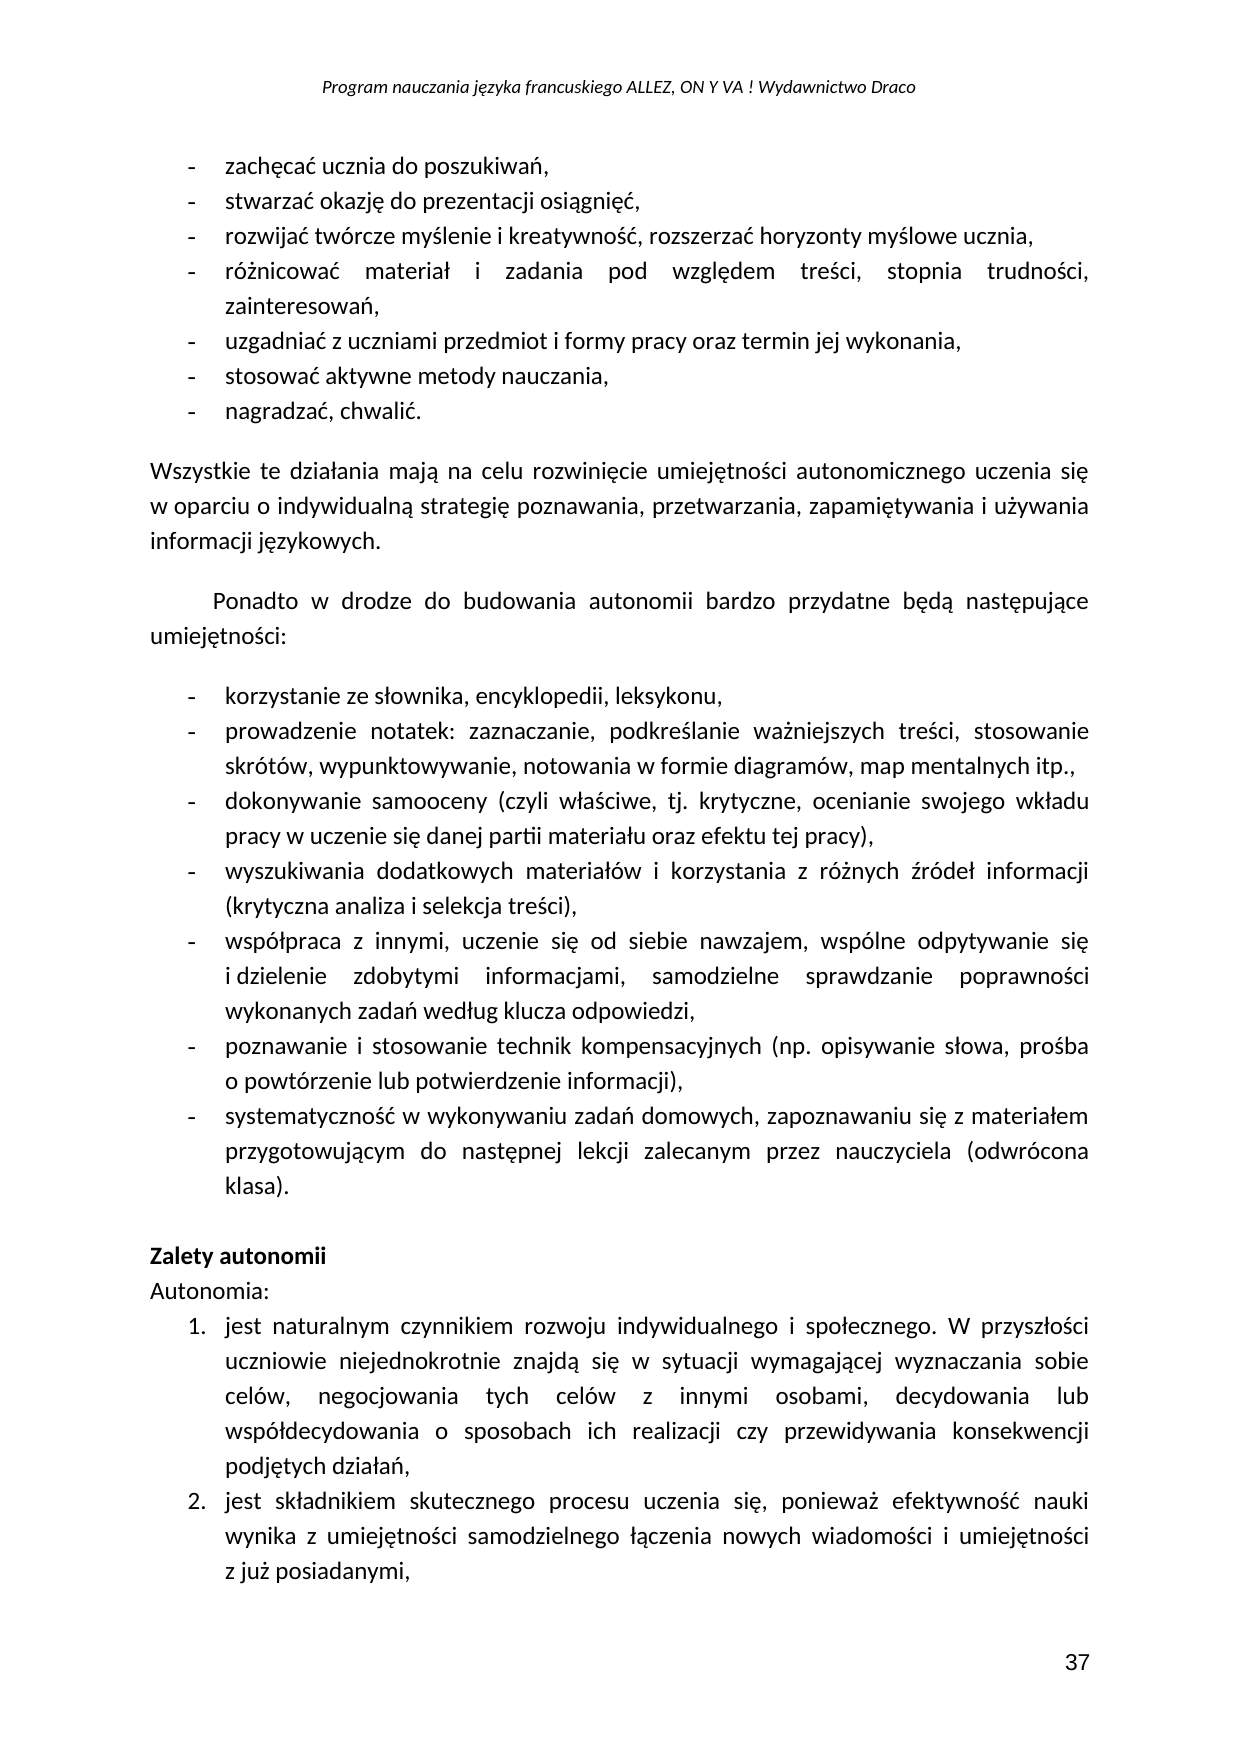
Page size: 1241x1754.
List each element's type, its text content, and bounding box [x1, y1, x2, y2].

list dokonywanie samooceny (czyli właściwe, tj. krytyczne, ocenianie swojego wkładu pracy w uczenie się danej partii materiału oraz efektu tej pracy), [187, 785, 1090, 851]
list poznawanie i stosowanie technik kompensacyjnych (np. opisywanie słowa, prośba o powtórzenie lub potwierdzenie informacji), [187, 1030, 1090, 1096]
text Zalety autonomii [150, 1240, 1090, 1271]
list prowadzenie notatek: zaznaczanie, podkreślanie ważniejszych treści, stosowanie skrótów, wypunktowywanie, notowania w formie diagramów, map mentalnych itp., [187, 715, 1090, 781]
list wyszukiwania dodatkowych materiałów i korzystania z różnych źródeł informacji (krytyczna analiza i selekcja treści), [187, 855, 1090, 921]
list stwarzać okazję do prezentacji osiągnięć, [187, 185, 1090, 216]
list systematyczność w wykonywaniu zadań domowych, zapoznawaniu się z materiałem przygotowującym do następnej lekcji zalecanym przez nauczyciela (odwrócona klasa). [187, 1100, 1090, 1201]
list różnicować materiał i zadania pod względem treści, stopnia trudności, zainteresowań, [187, 255, 1090, 321]
list zachęcać ucznia do poszukiwań, [187, 150, 1090, 181]
list korzystanie ze słownika, encyklopedii, leksykonu, [187, 680, 1090, 711]
text Ponadto w drodze do budowania autonomii bardzo przydatne będą następujące umiejętności: [75, 585, 1090, 651]
list rozwijać twórcze myślenie i kreatywność, rozszerzać horyzonty myślowe ucznia, [187, 220, 1090, 251]
list współpraca z innymi, uczenie się od siebie nawzajem, wspólne odpytywanie się i dzielenie zdobytymi informacjami, samodzielne sprawdzanie poprawności wykonanych zadań według klucza odpowiedzi, [187, 925, 1090, 1026]
text Wszystkie te działania mają na celu rozwinięcie umiejętności autonomicznego uczenia się w oparciu o indywidualną strategię poznawania, przetwarzania, zapamiętywania i używania informacji językowych. [150, 455, 1090, 556]
list stosować aktywne metody nauczania, [187, 360, 1090, 391]
list uzgadniać z uczniami przedmiot i formy pracy oraz termin jej wykonania, [187, 325, 1090, 356]
list jest składnikiem skutecznego procesu uczenia się, ponieważ efektywność nauki wynika z umiejętności samodzielnego łączenia nowych wiadomości i umiejętności z już posiadanymi, [187, 1485, 1090, 1586]
list jest naturalnym czynnikiem rozwoju indywidualnego i społecznego. W przyszłości uczniowie niejednokrotnie znajdą się w sytuacji wymagającej wyznaczania sobie celów, negocjowania tych celów z innymi osobami, decydowania lub współdecydowania o sposobach ich realizacji czy przewidywania konsekwencji podjętych działań, [187, 1310, 1090, 1481]
list nagradzać, chwalić. [187, 395, 1090, 426]
text Autonomia: [150, 1275, 1090, 1306]
